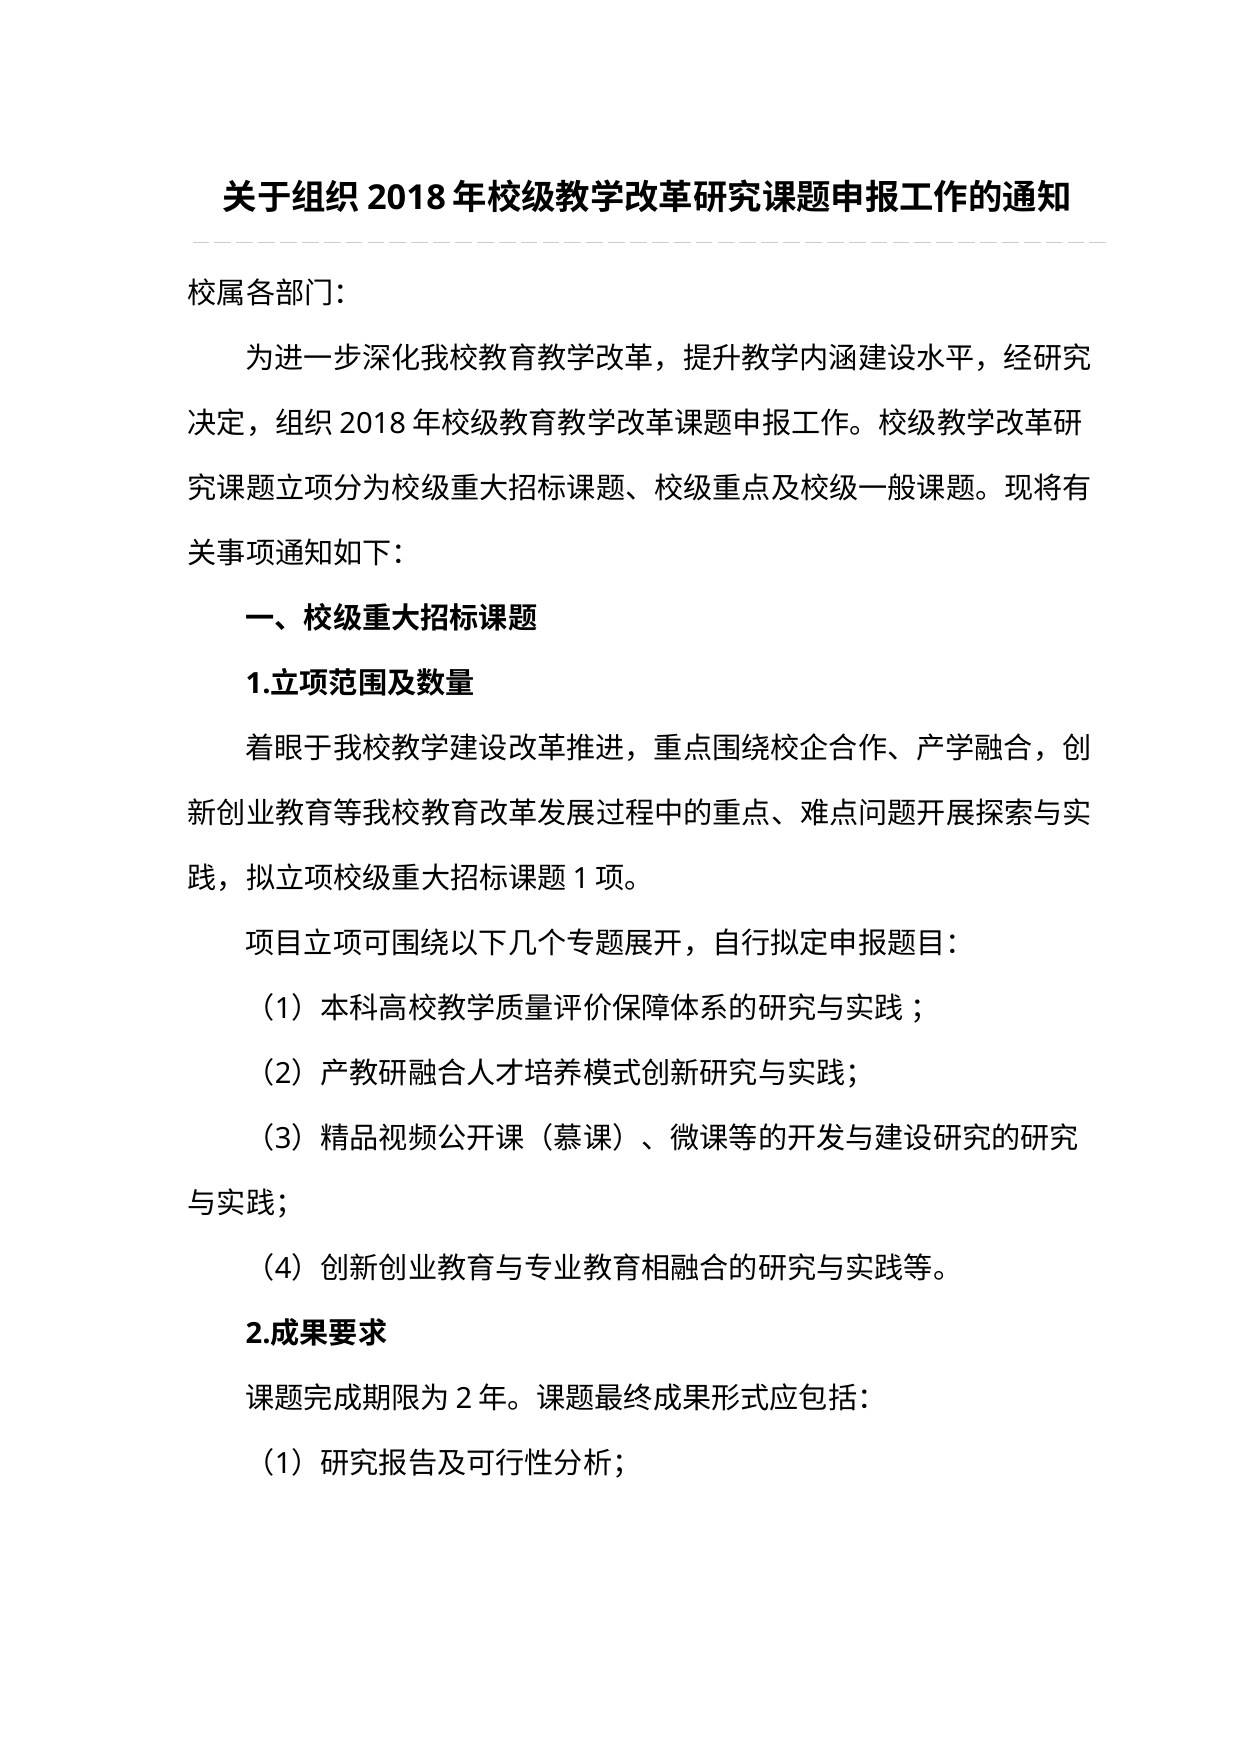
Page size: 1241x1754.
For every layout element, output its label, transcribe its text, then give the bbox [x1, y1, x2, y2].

text 着眼于我校教学建设改革推进，重点围绕校企合作、产学融合，创新创业教育等我校教育改革发展过程中的重点、难点问题开展探索与实践，拟立项校级重大招标课题1项。 [187, 714, 1106, 909]
text 为进一步深化我校教育教学改革，提升教学内涵建设水平，经研究决定，组织2018年校级教育教学改革课题申报工作。校级教学改革研究课题立项分为校级重大招标课题、校级重点及校级一般课题。现将有关事项通知如下： [187, 324, 1106, 584]
text （4）创新创业教育与专业教育相融合的研究与实践等。 [187, 1234, 1106, 1299]
text 1.立项范围及数量 [187, 649, 1106, 714]
text 项目立项可围绕以下几个专题展开，自行拟定申报题目： [187, 909, 1106, 974]
text （1）本科高校教学质量评价保障体系的研究与实践 ； [187, 974, 1106, 1039]
text 2.成果要求 [187, 1299, 1106, 1364]
text 一、校级重大招标课题 [187, 584, 1106, 649]
text 课题完成期限为2年。课题最终成果形式应包括： [187, 1364, 1106, 1429]
text （2）产教研融合人才培养模式创新研究与实践； [187, 1039, 1106, 1104]
subtitle 关于组织2018年校级教学改革研究课题申报工作的通知 [187, 162, 1106, 243]
text （1）研究报告及可行性分析； [187, 1429, 1106, 1494]
text （3）精品视频公开课（慕课）、微课等的开发与建设研究的研究与实践； [187, 1104, 1106, 1234]
text 校属各部门： [187, 259, 1106, 324]
